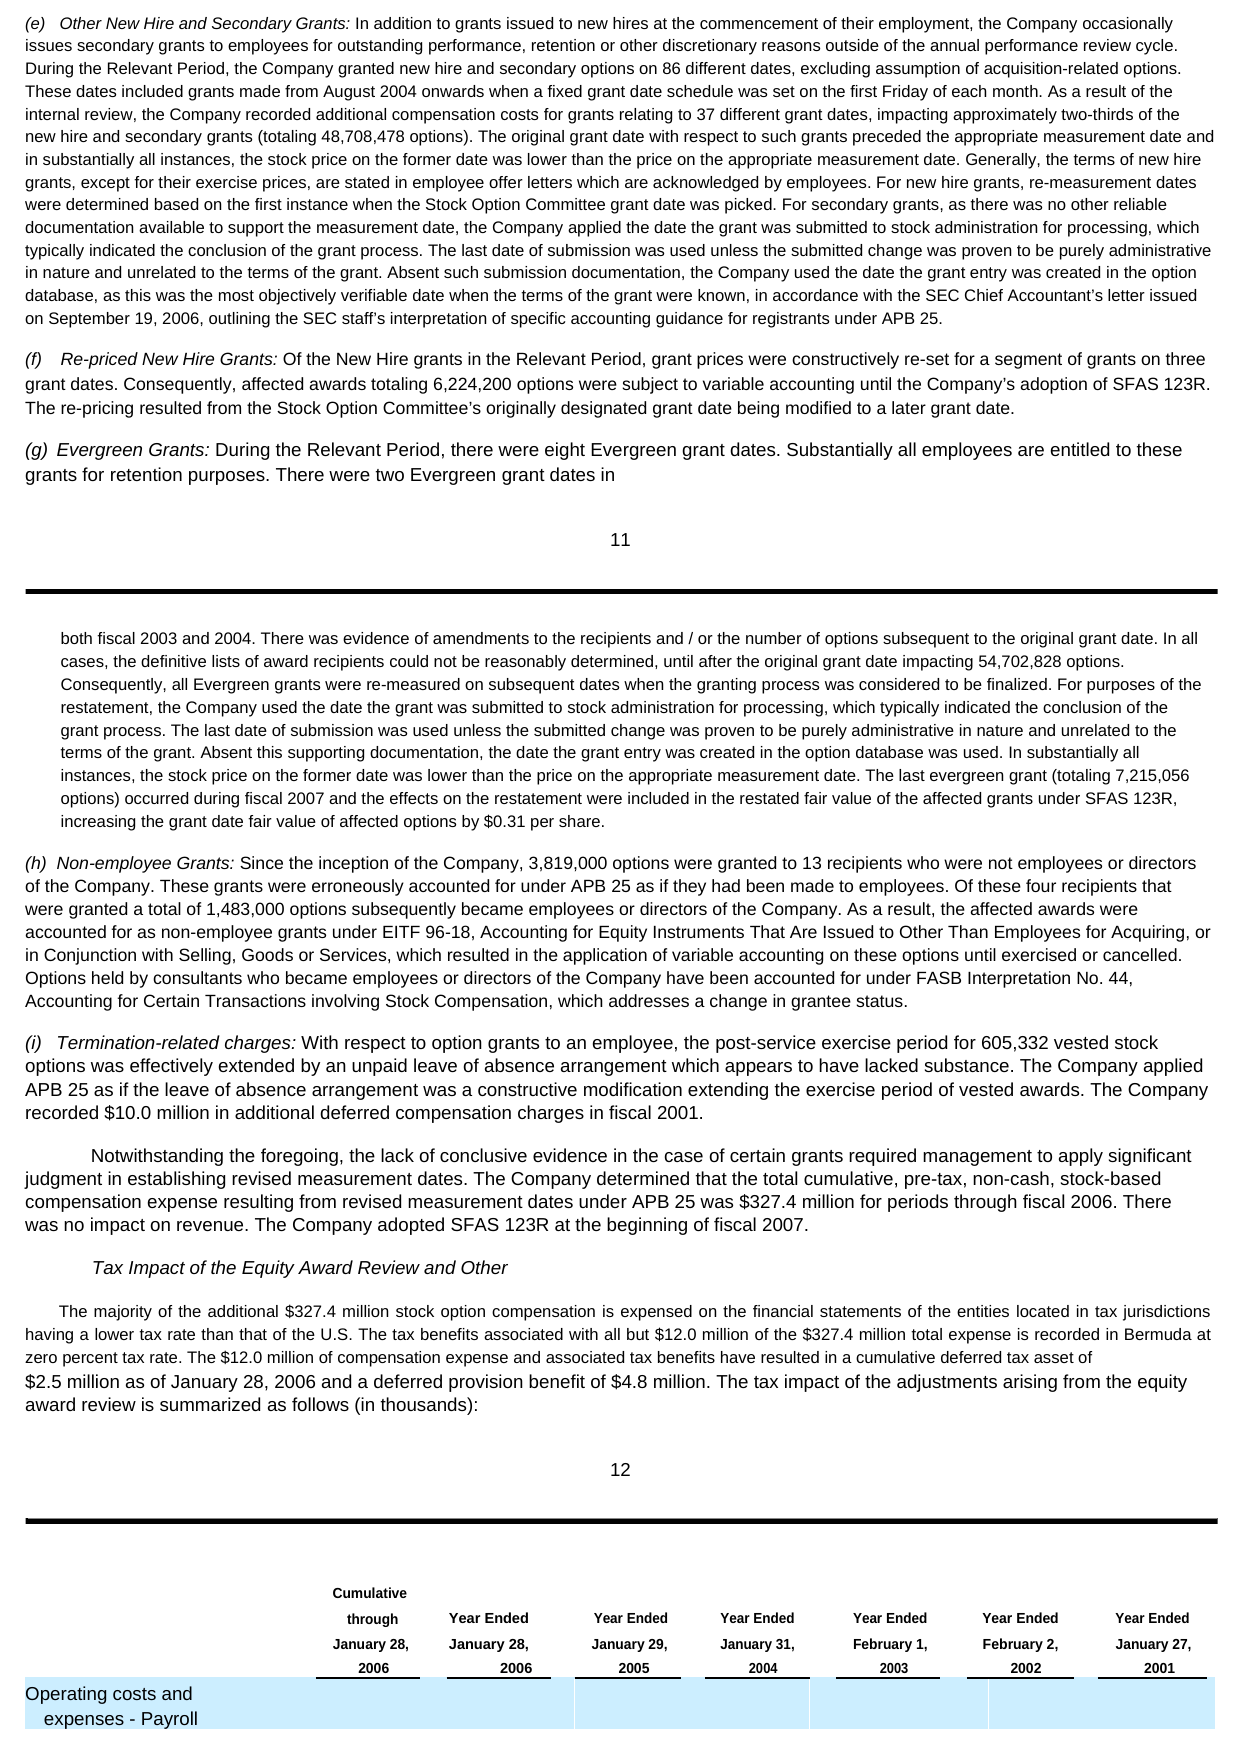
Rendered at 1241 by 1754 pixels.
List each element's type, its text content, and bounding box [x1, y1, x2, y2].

list Termination-related charges: With respect to option grants to an employee, the post-service exercise period for 605,332 vested stock options was effectively extended by an unpaid leave of absence arrangement which appears to have lacked substance. The Company applied APB 25 as if the leave of absence arrangement was a constructive modification extending the exercise period of vested awards. The Company recorded $10.0 million in additional deferred compensation charges in fiscal 2001. [25, 1032, 1215, 1123]
picture [25, 589, 1218, 594]
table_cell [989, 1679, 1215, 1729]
list Evergreen Grants: During the Relevant Period, there were eight Evergreen grant dates. Substantially all employees are entitled to these grants for retention purposes. There were two Evergreen grant dates in [25, 439, 1215, 485]
list Other New Hire and Secondary Grants: In addition to grants issued to new hires at the commencement of their employment, the Company occasionally issues secondary grants to employees for outstanding performance, retention or other discretionary reasons outside of the annual performance review cycle. During the Relevant Period, the Company granted new hire and secondary options on 86 different dates, excluding assumption of acquisition-related options. These dates included grants made from August 2004 onwards when a fixed grant date schedule was set on the first Friday of each month. As a result of the internal review, the Company recorded additional compensation costs for grants relating to 37 different grant dates, impacting approximately two-thirds of the new hire and secondary grants (totaling 48,708,478 options). The original grant date with respect to such grants preceded the appropriate measurement date and in substantially all instances, the stock price on the former date was lower than the price on the appropriate measurement date. Generally, the terms of new hire grants, except for their exercise prices, are stated in employee offer letters which are acknowledged by employees. For new hire grants, re-measurement dates were determined based on the first instance when the Stock Option Committee grant date was picked. For secondary grants, as there was no other reliable documentation available to support the measurement date, the Company applied the date the grant was submitted to stock administration for processing, which typically indicated the conclusion of the grant process. The last date of submission was used unless the submitted change was proven to be purely administrative in nature and unrelated to the terms of the grant. Absent such submission documentation, the Company used the date the grant entry was created in the option database, as this was the most objectively verifiable date when the terms of the grant were known, in accordance with the SEC Chief Accountant’s letter issued on September 19, 2006, outlining the SEC staff’s interpretation of specific accounting guidance for registrants under APB 25. [25, 13, 1215, 328]
text Tax Impact of the Equity Award Review and Other [92, 1257, 1215, 1278]
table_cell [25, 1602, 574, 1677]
text 12 [25, 1459, 1215, 1480]
text 11 [25, 529, 1215, 550]
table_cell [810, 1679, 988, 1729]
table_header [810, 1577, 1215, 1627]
text The majority of the additional $327.4 million stock option compensation is expensed on the financial statements of the entities located in tax jurisdictions having a lower tax rate than that of the U.S. The tax benefits associated with all but $12.0 million of the $327.4 million total expense is recorded in Bermuda at zero percent tax rate. The $12.0 million of compensation expense and associated tax benefits have resulted in a cumulative deferred tax asset of [25, 1302, 1213, 1367]
list Non-employee Grants: Since the inception of the Company, 3,819,000 options were granted to 13 recipients who were not employees or directors of the Company. These grants were erroneously accounted for under APB 25 as if they had been made to employees. Of these four recipients that were granted a total of 1,483,000 options subsequently became employees or directors of the Company. As a result, the affected awards were accounted for as non-employee grants under EITF 96-18, Accounting for Equity Instruments That Are Issued to Other Than Employees for Acquiring, or in Conjunction with Selling, Goods or Services, which resulted in the application of variable accounting on these options until exercised or cancelled. Options held by consultants who became employees or directors of the Company have been accounted for under FASB Interpretation No. 44, Accounting for Certain Transactions involving Stock Compensation, which addresses a change in grantee status. [25, 852, 1215, 1011]
text Notwithstanding the foregoing, the lack of conclusive evidence in the case of certain grants required management to apply significant judgment in establishing revised measurement dates. The Company determined that the total cumulative, pre-tax, non-cash, stock-based compensation expense resulting from revised measurement dates under APB 25 was $327.4 million for periods through fiscal 2006. There was no impact on revenue. The Company adopted SFAS 123R at the beginning of fiscal 2007. [25, 1144, 1209, 1236]
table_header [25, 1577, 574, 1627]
list Re-priced New Hire Grants: Of the New Hire grants in the Relevant Period, grant prices were constructively re-set for a segment of grants on three grant dates. Consequently, affected awards totaling 6,224,200 options were subject to variable accounting until the Company’s adoption of SFAS 123R. The re-pricing resulted from the Stock Option Committee’s originally designated grant date being modified to a later grant date. [25, 349, 1215, 418]
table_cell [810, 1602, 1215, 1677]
text $2.5 million as of January 28, 2006 and a deferred provision benefit of $4.8 million. The tax impact of the adjustments arising from the equity award review is summarized as follows (in thousands): [25, 1371, 1199, 1415]
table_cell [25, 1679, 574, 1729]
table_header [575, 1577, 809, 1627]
text both fiscal 2003 and 2004. There was evidence of amendments to the recipients and / or the number of options subsequent to the original grant date. In all cases, the definitive lists of award recipients could not be reasonably determined, until after the original grant date impacting 54,702,828 options. Consequently, all Evergreen grants were re-measured on subsequent dates when the granting process was considered to be finalized. For purposes of the restatement, the Company used the date the grant was submitted to stock administration for processing, which typically indicated the conclusion of the grant process. The last date of submission was used unless the submitted change was proven to be purely administrative in nature and unrelated to the terms of the grant. Absent this supporting documentation, the date the grant entry was created in the option database was used. In substantially all instances, the stock price on the former date was lower than the price on the appropriate measurement date. The last evergreen grant (totaling 7,215,056 options) occurred during fiscal 2007 and the effects on the restatement were included in the restated fair value of the affected grants under SFAS 123R, increasing the grant date fair value of affected options by $0.31 per share. [60, 629, 1207, 831]
picture [25, 1518, 1218, 1524]
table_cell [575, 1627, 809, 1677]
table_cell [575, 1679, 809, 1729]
